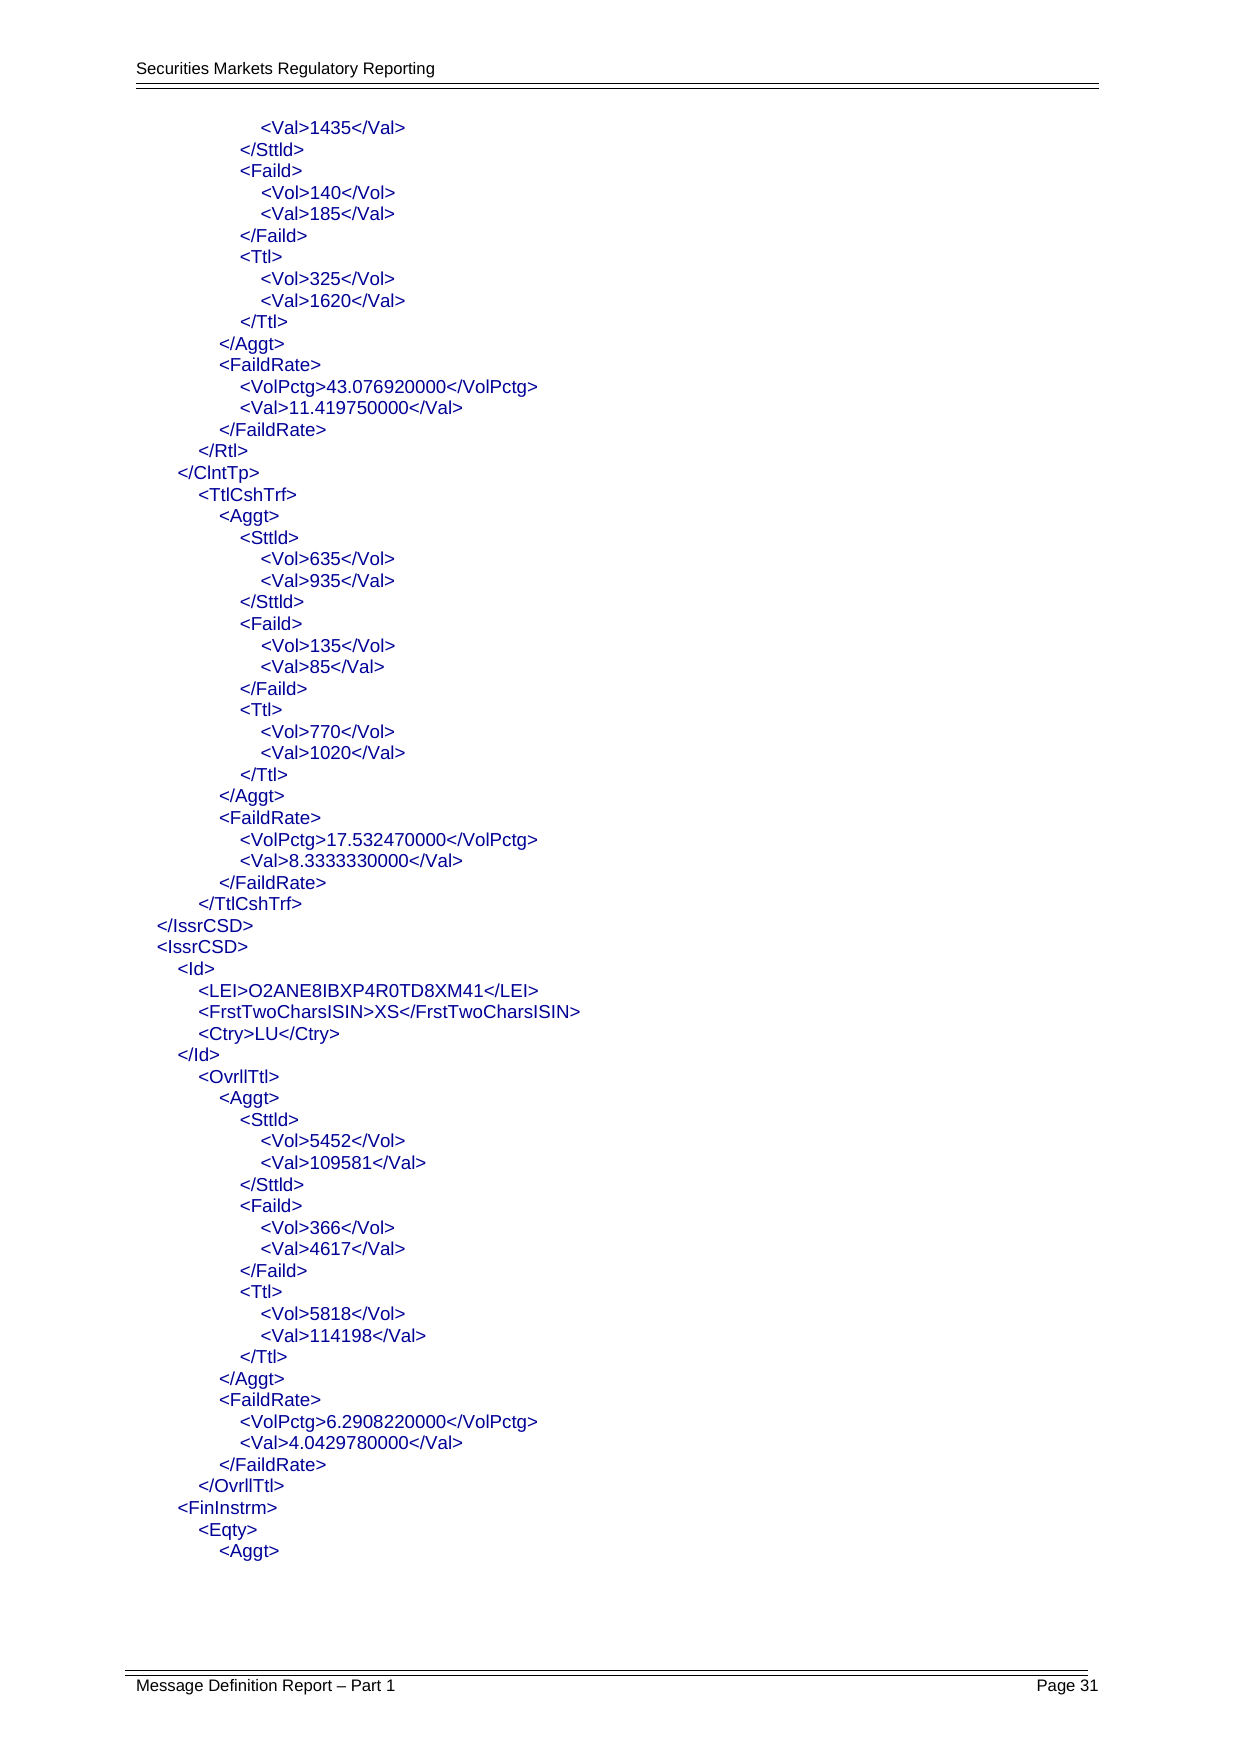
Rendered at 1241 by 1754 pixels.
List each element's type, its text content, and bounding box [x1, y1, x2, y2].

text <LEI>O2ANE8IBXP4R0TD8XM41</LEI> [136, 979, 1104, 1001]
text <Val>85</Val> [136, 656, 1104, 677]
text <Val>8.3333330000</Val> [136, 850, 1104, 872]
text <Val>109581</Val> [136, 1152, 1104, 1173]
text </FaildRate> [136, 1454, 1104, 1475]
text <Val>1435</Val> [136, 117, 1104, 138]
text </Ttl> [136, 1346, 1104, 1367]
text <Ctry>LU</Ctry> [136, 1022, 1104, 1044]
text <Sttld> [136, 527, 1104, 548]
text <Sttld> [136, 1109, 1104, 1130]
text </ClntTp> [136, 462, 1104, 483]
text <Val>1020</Val> [136, 742, 1104, 764]
text <FinInstrm> [136, 1497, 1104, 1518]
text </Ttl> [136, 311, 1104, 332]
text <OvrllTtl> [136, 1066, 1104, 1087]
text <Aggt> [136, 505, 1104, 527]
text <Id> [136, 958, 1104, 979]
text </Faild> [136, 1260, 1104, 1281]
text <Ttl> [136, 246, 1104, 268]
text <Ttl> [136, 699, 1104, 721]
text <VolPctg>6.2908220000</VolPctg> [136, 1411, 1104, 1432]
text <Val>114198</Val> [136, 1324, 1104, 1346]
text <FaildRate> [136, 354, 1104, 376]
text <Vol>366</Vol> [136, 1217, 1104, 1238]
text <Vol>135</Vol> [136, 634, 1104, 656]
text <Faild> [136, 160, 1104, 182]
text <Vol>5818</Vol> [136, 1303, 1104, 1324]
text <Aggt> [136, 1540, 1104, 1562]
text <TtlCshTrf> [136, 483, 1104, 505]
text </FaildRate> [136, 419, 1104, 440]
text <FaildRate> [136, 807, 1104, 828]
text <Val>11.419750000</Val> [136, 397, 1104, 419]
text <Vol>5452</Vol> [136, 1130, 1104, 1152]
text <FaildRate> [136, 1389, 1104, 1411]
text <Val>935</Val> [136, 570, 1104, 591]
text <VolPctg>43.076920000</VolPctg> [136, 376, 1104, 397]
text </Sttld> [136, 138, 1104, 160]
text </Sttld> [136, 591, 1104, 613]
text </Sttld> [136, 1173, 1104, 1195]
text <FrstTwoCharsISIN>XS</FrstTwoCharsISIN> [136, 1001, 1104, 1022]
text <Val>185</Val> [136, 203, 1104, 225]
text </IssrCSD> [136, 915, 1104, 936]
text </Id> [136, 1044, 1104, 1066]
text <Aggt> [136, 1087, 1104, 1109]
text <Vol>770</Vol> [136, 721, 1104, 742]
text <Val>4617</Val> [136, 1238, 1104, 1260]
text <Ttl> [136, 1281, 1104, 1303]
text <Vol>325</Vol> [136, 268, 1104, 289]
text </Faild> [136, 225, 1104, 246]
text <Eqty> [136, 1518, 1104, 1540]
text <Vol>635</Vol> [136, 548, 1104, 570]
text </TtlCshTrf> [136, 893, 1104, 915]
text <IssrCSD> [136, 936, 1104, 958]
text </Ttl> [136, 764, 1104, 785]
text <Val>1620</Val> [136, 289, 1104, 311]
text <Val>4.0429780000</Val> [136, 1432, 1104, 1454]
text <Vol>140</Vol> [136, 182, 1104, 203]
text </Aggt> [136, 332, 1104, 354]
text </Faild> [136, 677, 1104, 699]
text </Aggt> [136, 785, 1104, 807]
text </Aggt> [136, 1367, 1104, 1389]
text <Faild> [136, 1195, 1104, 1217]
text </Rtl> [136, 440, 1104, 462]
text </OvrllTtl> [136, 1475, 1104, 1497]
text </FaildRate> [136, 872, 1104, 893]
text <Faild> [136, 613, 1104, 634]
text <VolPctg>17.532470000</VolPctg> [136, 828, 1104, 850]
